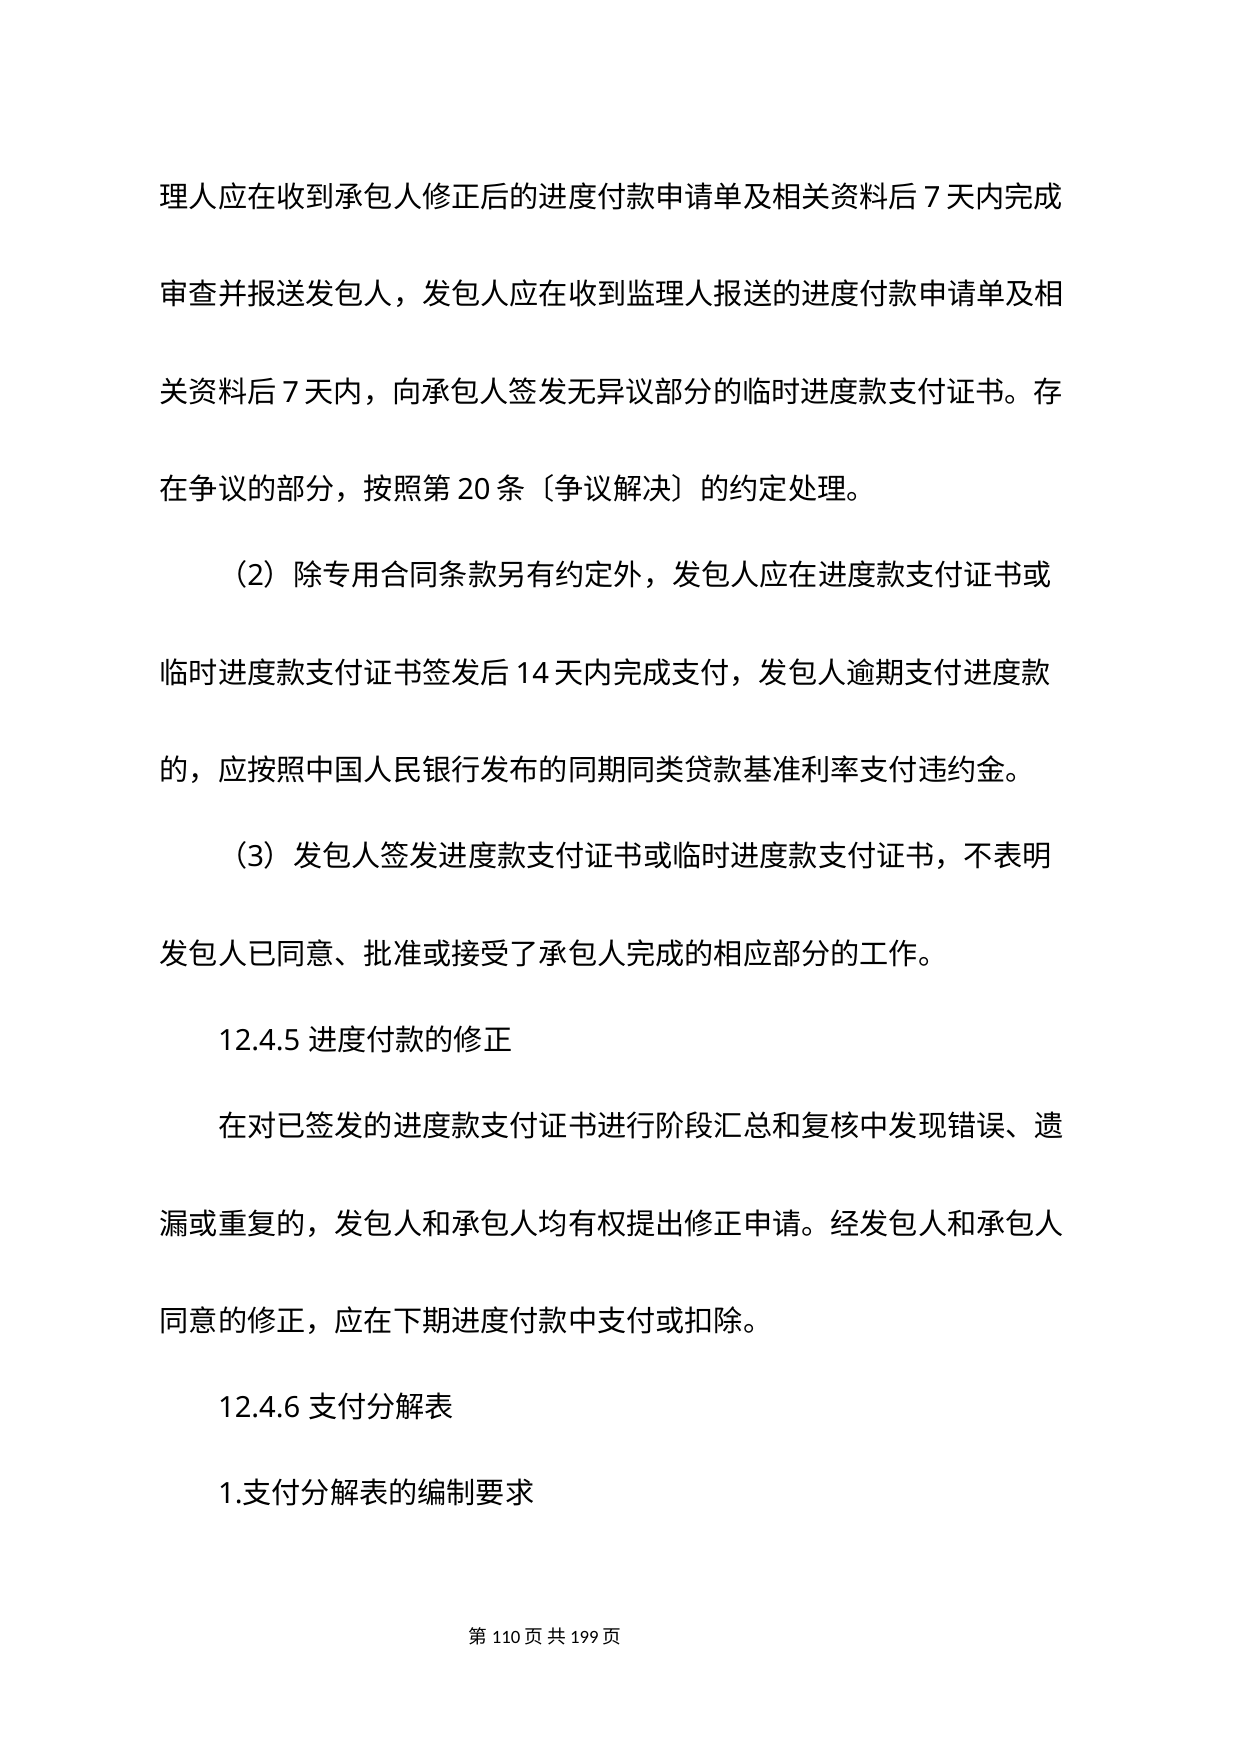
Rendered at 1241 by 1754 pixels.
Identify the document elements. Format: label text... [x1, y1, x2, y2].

text 1.支付分解表的编制要求 [159, 1459, 1078, 1524]
text （3）发包人签发进度款支付证书或临时进度款支付证书，不表明发包人已同意、批准或接受了承包人完成的相应部分的工作。 [159, 822, 1078, 984]
text 12.4.5 进度付款的修正 [159, 1005, 1078, 1070]
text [159, 162, 1078, 519]
text 在对已签发的进度款支付证书进行阶段汇总和复核中发现错误、遗漏或重复的，发包人和承包人均有权提出修正申请。经发包人和承包人同意的修正，应在下期进度付款中支付或扣除。 [159, 1092, 1078, 1352]
text 12.4.6 支付分解表 [159, 1373, 1078, 1438]
text （2）除专用合同条款另有约定外，发包人应在进度款支付证书或临时进度款支付证书签发后14天内完成支付，发包人逾期支付进度款的，应按照中国人民银行发布的同期同类贷款基准利率支付违约金。 [159, 541, 1078, 801]
